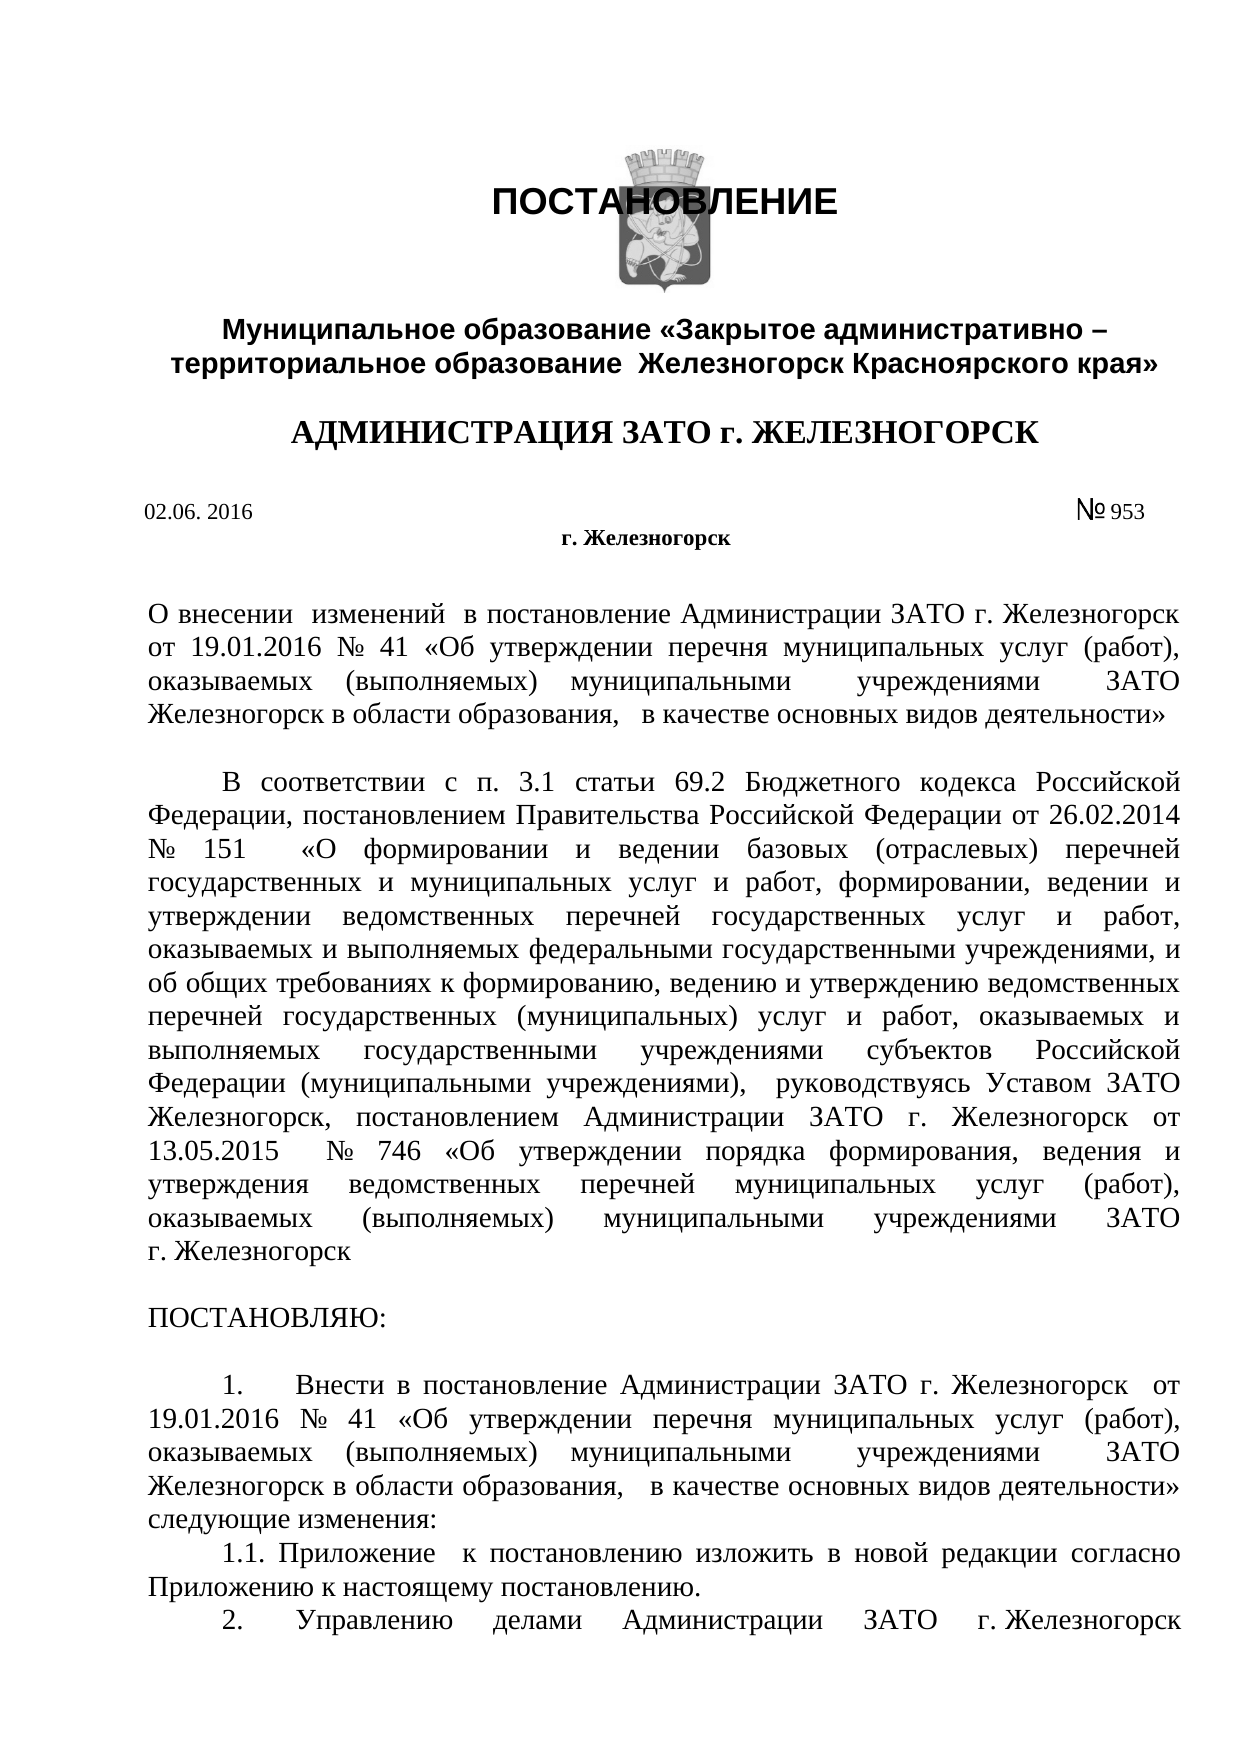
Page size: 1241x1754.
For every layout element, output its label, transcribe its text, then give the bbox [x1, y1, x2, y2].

text Муниципальное образование «Закрытое административно – территориальное образование Железногорск Красноярского края» [149, 312, 1180, 379]
list Внести в постановление Администрации ЗАТО г. Железногорск от 19.01.2016 № 41 «Об утверждении перечня муниципальных услуг (работ), оказываемых (выполняемых) муниципальными учреждениями ЗАТО Железногорск в области образования, в качестве основных видов деятельности» следующие изменения: [148, 1367, 1181, 1535]
text г. Железногорск [121, 524, 1171, 551]
text В соответствии с п. 3.1 статьи 69.2 Бюджетного кодекса Российской Федерации, постановлением Правительства Российской Федерации от 26.02.2014 № 151 «О формировании и ведении базовых (отраслевых) перечней государственных и муниципальных услуг и работ, формировании, ведении и утверждении ведомственных перечней государственных услуг и работ, оказываемых и выполняемых федеральными государственными учреждениями, и об общих требованиях к формированию, ведению и утверждению ведомственных перечней государственных (муниципальных) услуг и работ, оказываемых и выполняемых государственными учреждениями субъектов Российской Федерации (муниципальными учреждениями), руководствуясь Уставом ЗАТО Железногорск, постановлением Администрации ЗАТО г. Железногорск от 13.05.2015 № 746 «Об утверждении порядка формирования, ведения и утверждения ведомственных перечней муниципальных услуг (работ), оказываемых (выполняемых) муниципальными учреждениями ЗАТО г. Железногорск [148, 764, 1181, 1267]
text 02.06. 2016 953 [121, 498, 1171, 524]
text ПОСТАНОВЛЕНИЕ [149, 179, 1180, 222]
text 1.1. Приложение к постановлению изложить в новой редакции согласно Приложению к настоящему постановлению. [148, 1535, 1181, 1602]
text О внесении изменений в постановление Администрации ЗАТО г. Железногорск от 19.01.2016 № 41 «Об утверждении перечня муниципальных услуг (работ), оказываемых (выполняемых) муниципальными учреждениями ЗАТО Железногорск в области образования, в качестве основных видов деятельности» [148, 596, 1181, 730]
text ПОСТАНОВЛЯЮ: [148, 1300, 1181, 1334]
subtitle АДМИНИСТРАЦИЯ ЗАТО г. ЖЕЛЕЗНОГОРСК [149, 413, 1180, 451]
